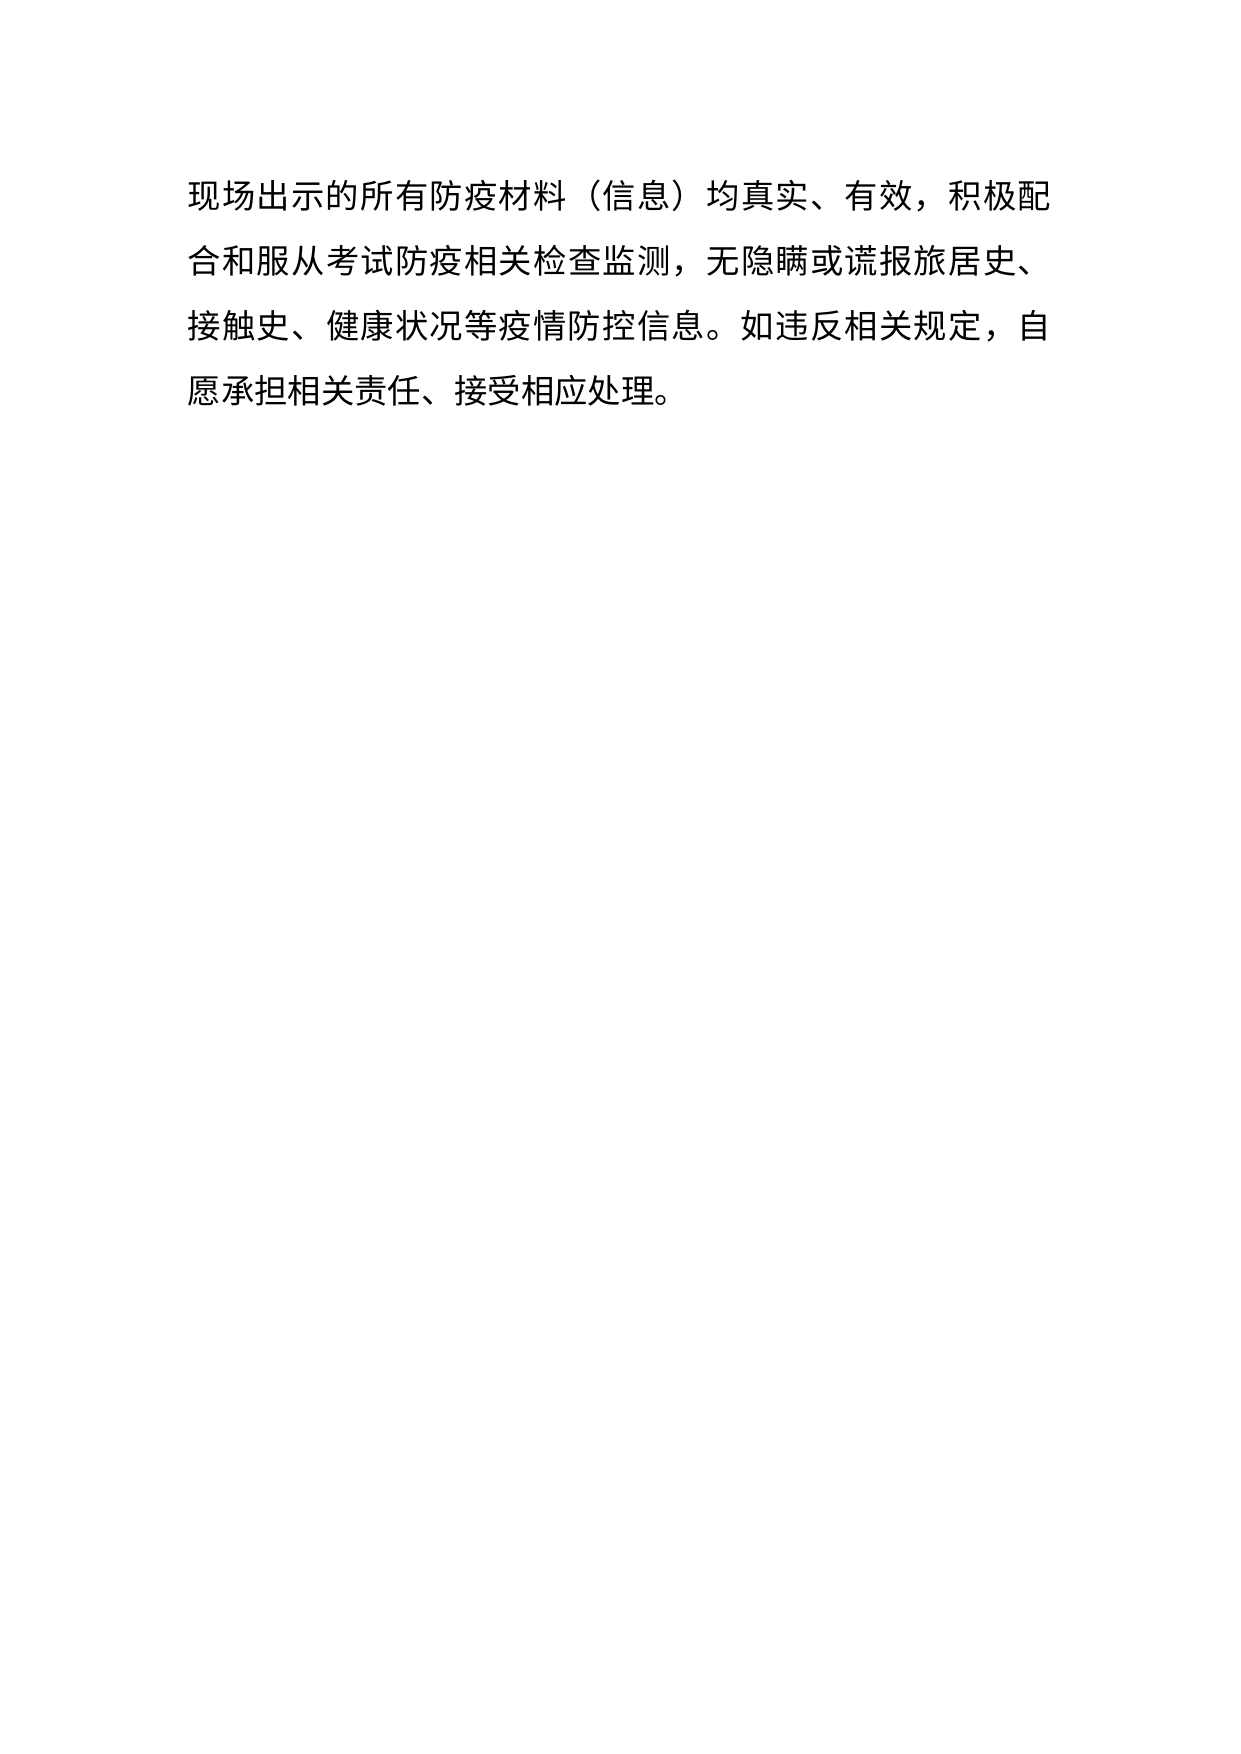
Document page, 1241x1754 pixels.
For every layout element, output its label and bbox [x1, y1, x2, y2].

text [187, 162, 1053, 422]
